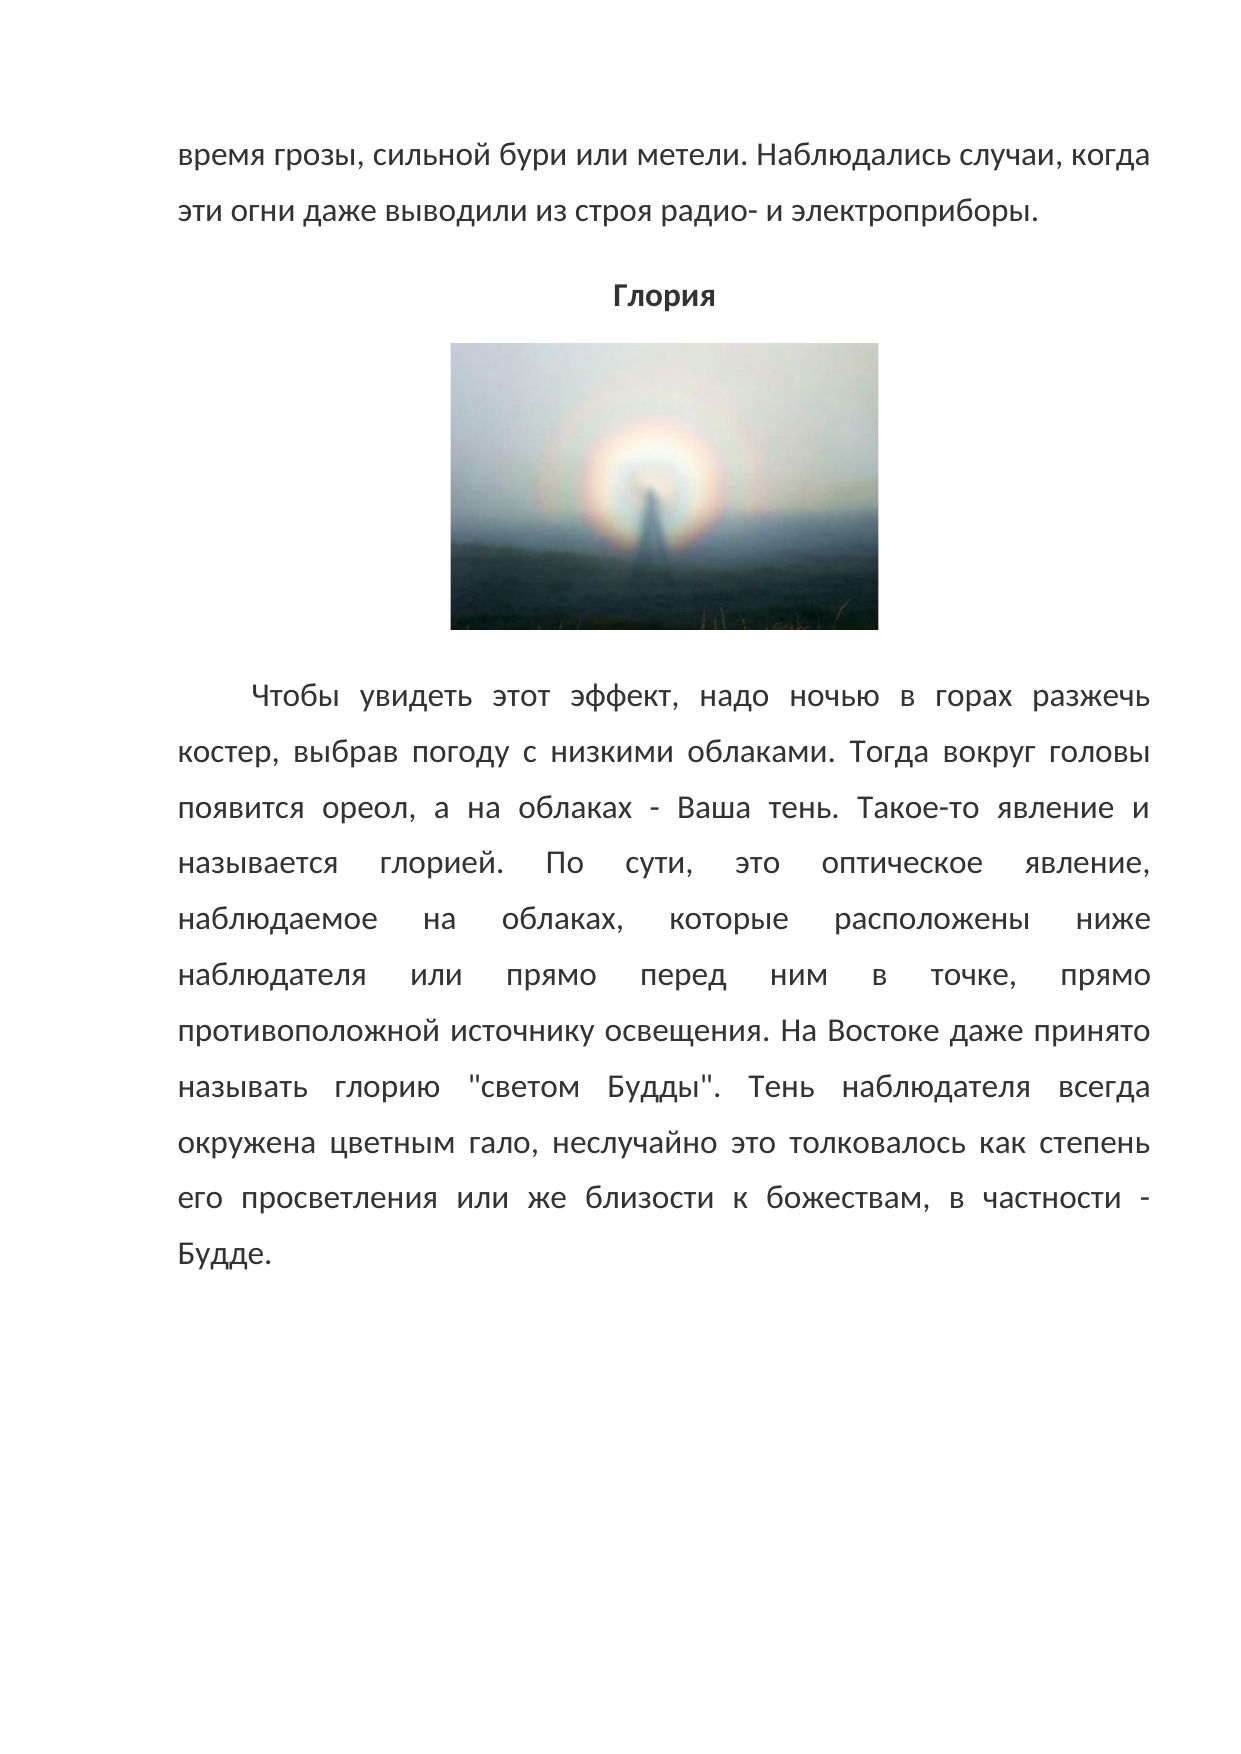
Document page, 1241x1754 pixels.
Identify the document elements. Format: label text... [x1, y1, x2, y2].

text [177, 118, 1152, 230]
text Чтобы увидеть этот эффект, надо ночью в горах разжечь костер, выбрав погоду с низкими облаками. Тогда вокруг головы появится ореол, а на облаках - Ваша тень. Такое-то явление и называется глорией. По сути, это оптическое явление, наблюдаемое на облаках, которые расположены ниже наблюдателя или прямо перед ним в точке, прямо противоположной источнику освещения. На Востоке даже принято называть глорию "светом Будды". Тень наблюдателя всегда окружена цветным гало, неслучайно это толковалось как степень его просветления или же близости к божествам, в частности - Будде. [177, 659, 1152, 1273]
text Глория [177, 259, 1152, 315]
picture [450, 343, 879, 630]
